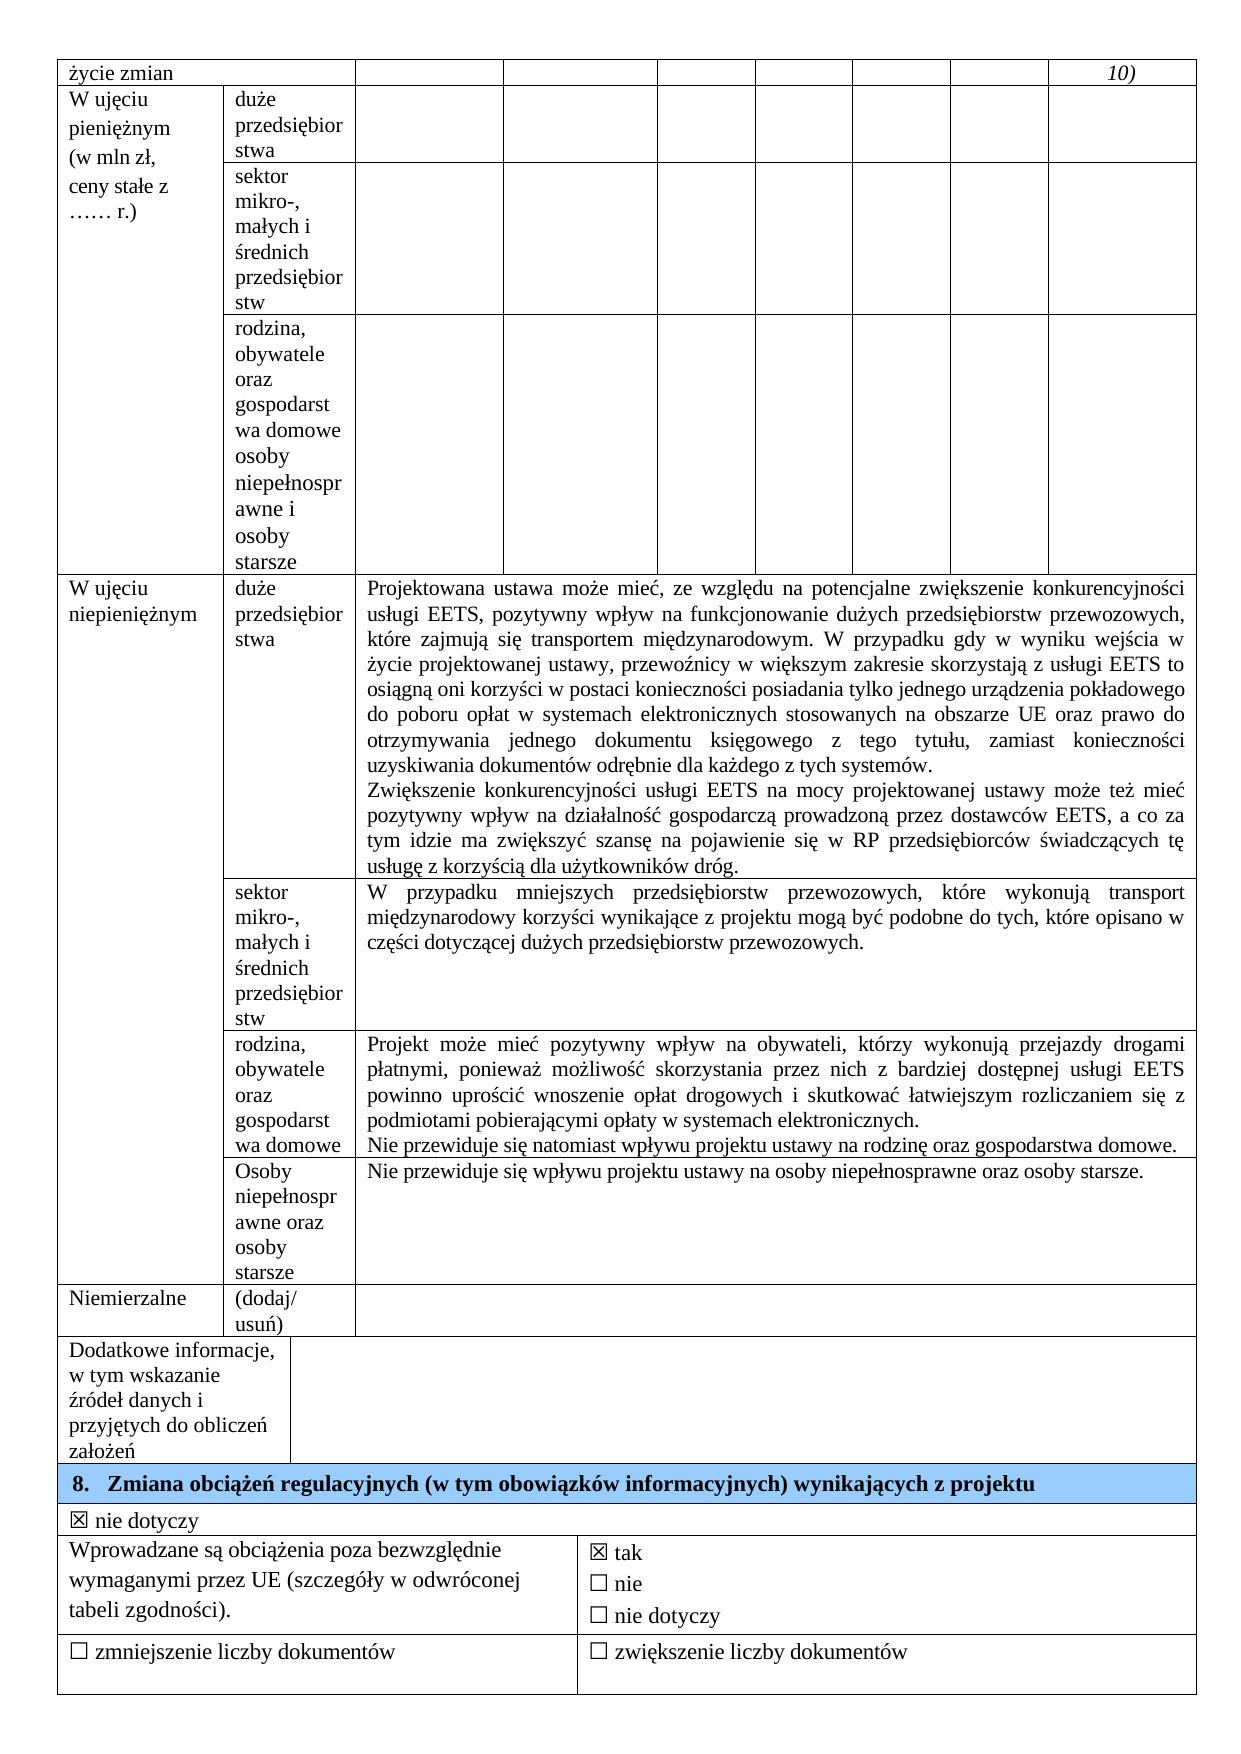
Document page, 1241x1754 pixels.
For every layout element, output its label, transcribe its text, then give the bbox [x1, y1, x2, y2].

table_cell Dodatkowe informacje, w tym wskazanie źródeł danych i przyjętych do obliczeń założeń [58, 1337, 290, 1463]
table_cell W ujęciu pieniężnym (w mln zł, ceny stałe z …… r.) [58, 86, 223, 574]
table_cell [356, 1285, 1196, 1336]
table_cell [853, 163, 950, 314]
table_cell sektor mikro-, małych i średnich przedsiębiorstw [224, 879, 355, 1030]
table_cell sektor mikro-, małych i średnich przedsiębiorstw [224, 163, 355, 314]
table_cell 3 [756, 60, 852, 85]
table_cell 1 [504, 60, 657, 85]
table_cell [291, 1337, 1196, 1463]
table_cell [756, 163, 852, 314]
table_cell Projekt może mieć pozytywny wpływ na obywateli, którzy wykonują przejazdy drogami płatnymi, ponieważ możliwość skorzystania przez nich z bardziej dostępnej usługi EETS powinno uprościć wnoszenie opłat drogowych i skutkować łatwiejszym rozliczaniem się z podmiotami pobierającymi opłaty w systemach elektronicznych. Nie przewiduje się natomiast wpływu projektu ustawy na rodzinę oraz gospodarstwa domowe. [356, 1031, 1196, 1157]
table_cell Niemierzalne [58, 1285, 223, 1336]
table_cell 0 [356, 60, 503, 85]
table_cell [1049, 315, 1196, 574]
table_cell (dodaj/usuń) [224, 1285, 355, 1336]
table_cell [951, 86, 1048, 162]
table_cell rodzina, obywatele oraz gospodarstwa domowe [224, 1031, 355, 1157]
table_cell [356, 86, 503, 162]
table_cell duże przedsiębiorstwa [224, 86, 355, 162]
table_cell Projektowana ustawa może mieć, ze względu na potencjalne zwiększenie konkurencyjności usługi EETS, pozytywny wpływ na funkcjonowanie dużych przedsiębiorstw przewozowych, które zajmują się transportem międzynarodowym. W przypadku gdy w wyniku wejścia w życie projektowanej ustawy, przewoźnicy w większym zakresie skorzystają z usługi EETS to osiągną oni korzyści w postaci konieczności posiadania tylko jednego urządzenia pokładowego do poboru opłat w systemach elektronicznych stosowanych na obszarze UE oraz prawo do otrzymywania jednego dokumentu księgowego z tego tytułu, zamiast konieczności uzyskiwania dokumentów odrębnie dla każdego z tych systemów. Zwiększenie konkurencyjności usługi EETS na mocy projektowanej ustawy może też mieć pozytywny wpływ na działalność gospodarczą prowadzoną przez dostawców EETS, a co za tym idzie ma zwiększyć szansę na pojawienie się w RP przedsiębiorców świadczących tę usługę z korzyścią dla użytkowników dróg. [356, 575, 1196, 878]
table_cell W przypadku mniejszych przedsiębiorstw przewozowych, które wykonują transport międzynarodowy korzyści wynikające z projektu mogą być podobne do tych, które opisano w części dotyczącej dużych przedsiębiorstw przewozowych. [356, 879, 1196, 1030]
table_cell [658, 86, 755, 162]
table_cell [853, 86, 950, 162]
table_cell [1049, 86, 1196, 162]
table_cell 5 [853, 60, 950, 85]
table_cell [951, 163, 1048, 314]
table_cell [504, 315, 657, 574]
table_cell rodzina, obywatele oraz gospodarstwa domowe osoby niepełnosprawne i osoby starsze [224, 315, 355, 574]
table_cell [658, 315, 755, 574]
table_cell W ujęciu niepieniężnym [58, 575, 223, 1284]
table_cell 10 [951, 60, 1048, 85]
table_cell [658, 163, 755, 314]
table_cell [578, 1635, 1196, 1694]
table_cell Nie przewiduje się wpływu projektu ustawy na osoby niepełnosprawne oraz osoby starsze. [356, 1158, 1196, 1284]
table_cell Łącznie (0-10) [1049, 60, 1196, 85]
table_cell [356, 163, 503, 314]
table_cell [58, 1635, 577, 1694]
table_cell Zmiana obciążeń regulacyjnych (w tym obowiązków informacyjnych) wynikających z projektu [58, 1464, 1196, 1503]
table_cell [853, 315, 950, 574]
table_cell duże przedsiębiorstwa [224, 575, 355, 878]
table_cell [1049, 163, 1196, 314]
table_cell [504, 163, 657, 314]
table_cell [504, 86, 657, 162]
table_cell Osoby niepełnosprawne oraz osoby starsze [224, 1158, 355, 1284]
table_cell [756, 315, 852, 574]
table_cell tak nie nie dotyczy [578, 1536, 1196, 1634]
table_cell [756, 86, 852, 162]
table_cell [356, 315, 503, 574]
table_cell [58, 60, 355, 85]
table_cell nie dotyczy [58, 1504, 1196, 1535]
table_cell 2 [658, 60, 755, 85]
table_cell [951, 315, 1048, 574]
table_cell Wprowadzane są obciążenia poza bezwzględnie wymaganymi przez UE (szczegóły w odwróconej tabeli zgodności). [58, 1536, 577, 1634]
